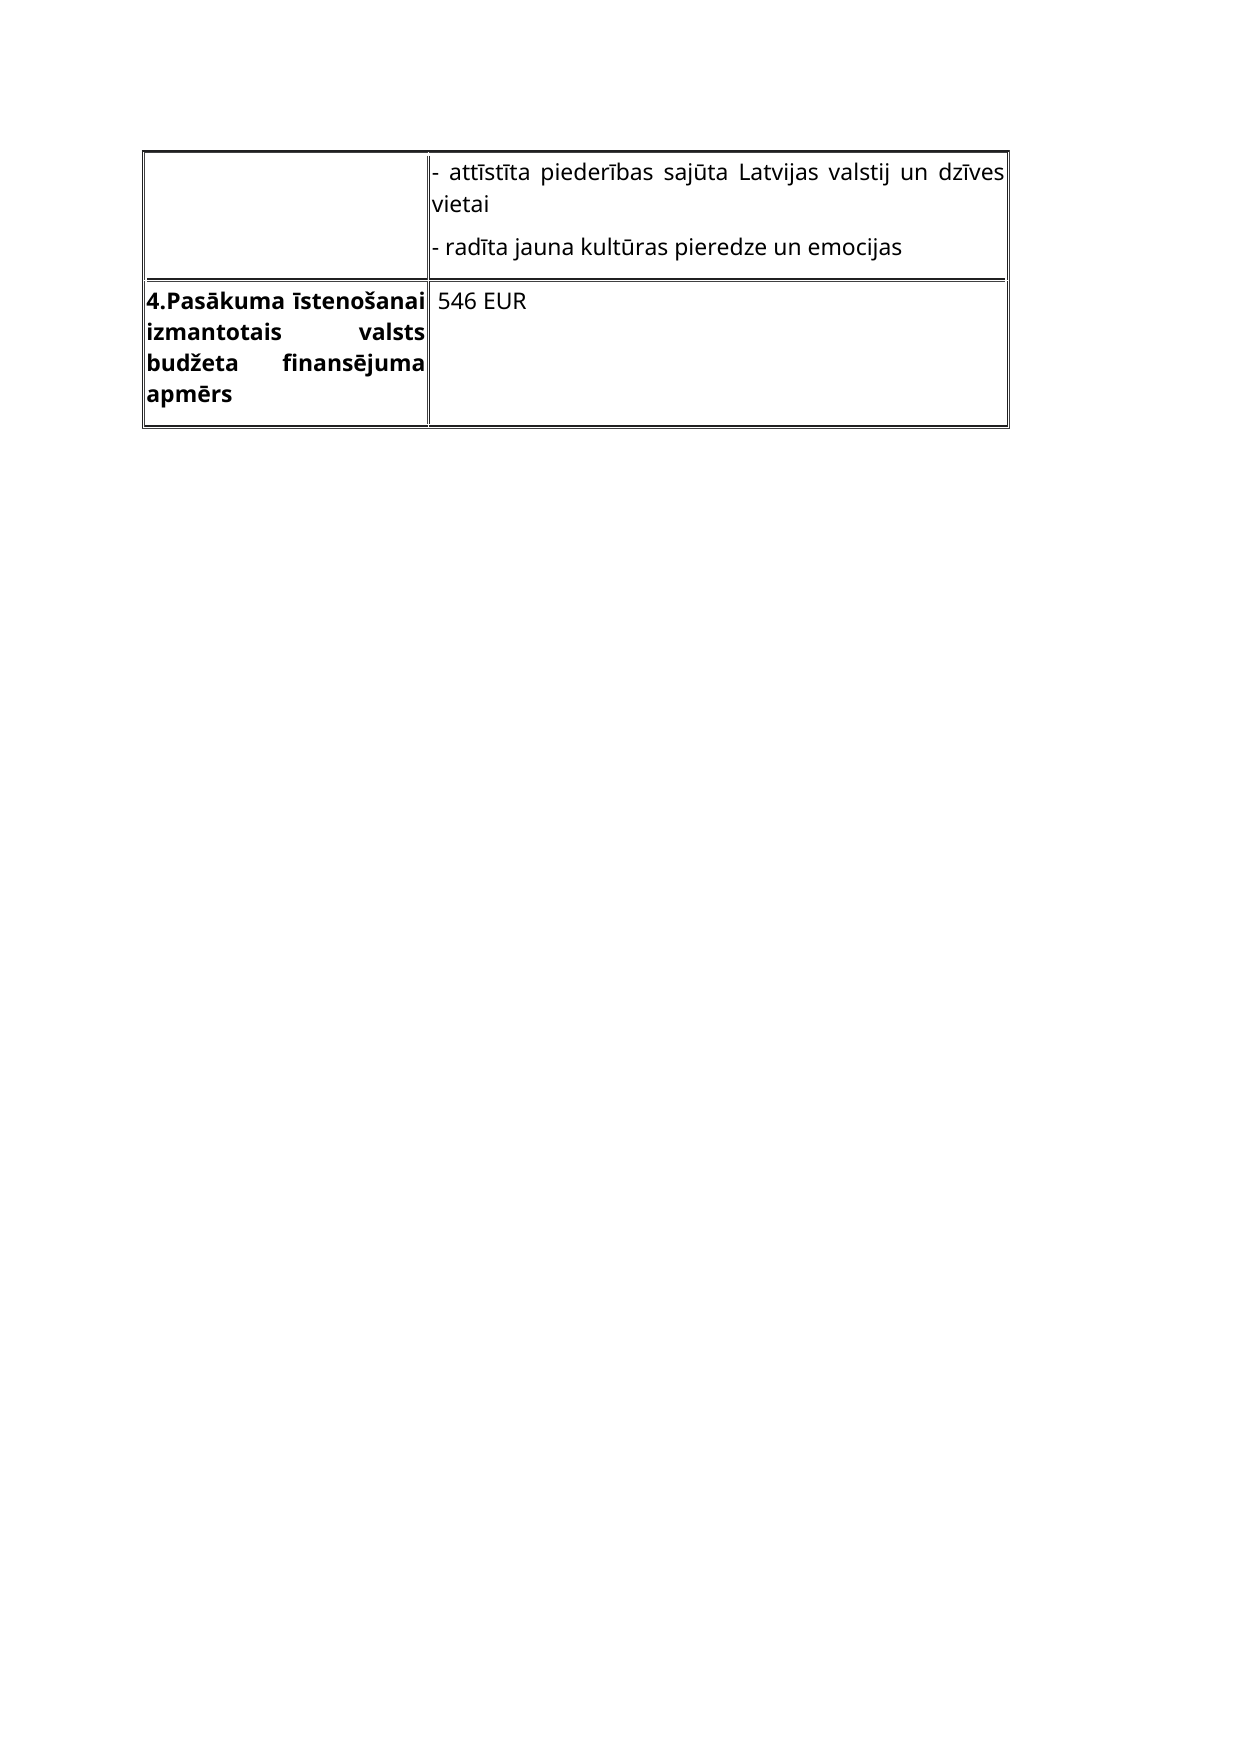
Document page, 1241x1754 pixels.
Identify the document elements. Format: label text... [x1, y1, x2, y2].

table_cell 4.Pasākuma īstenošanai izmantotais valsts budžeta finansējuma apmērs [145, 278, 428, 425]
table_cell 546 EUR [429, 278, 1007, 425]
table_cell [145, 153, 428, 278]
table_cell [429, 153, 1007, 278]
